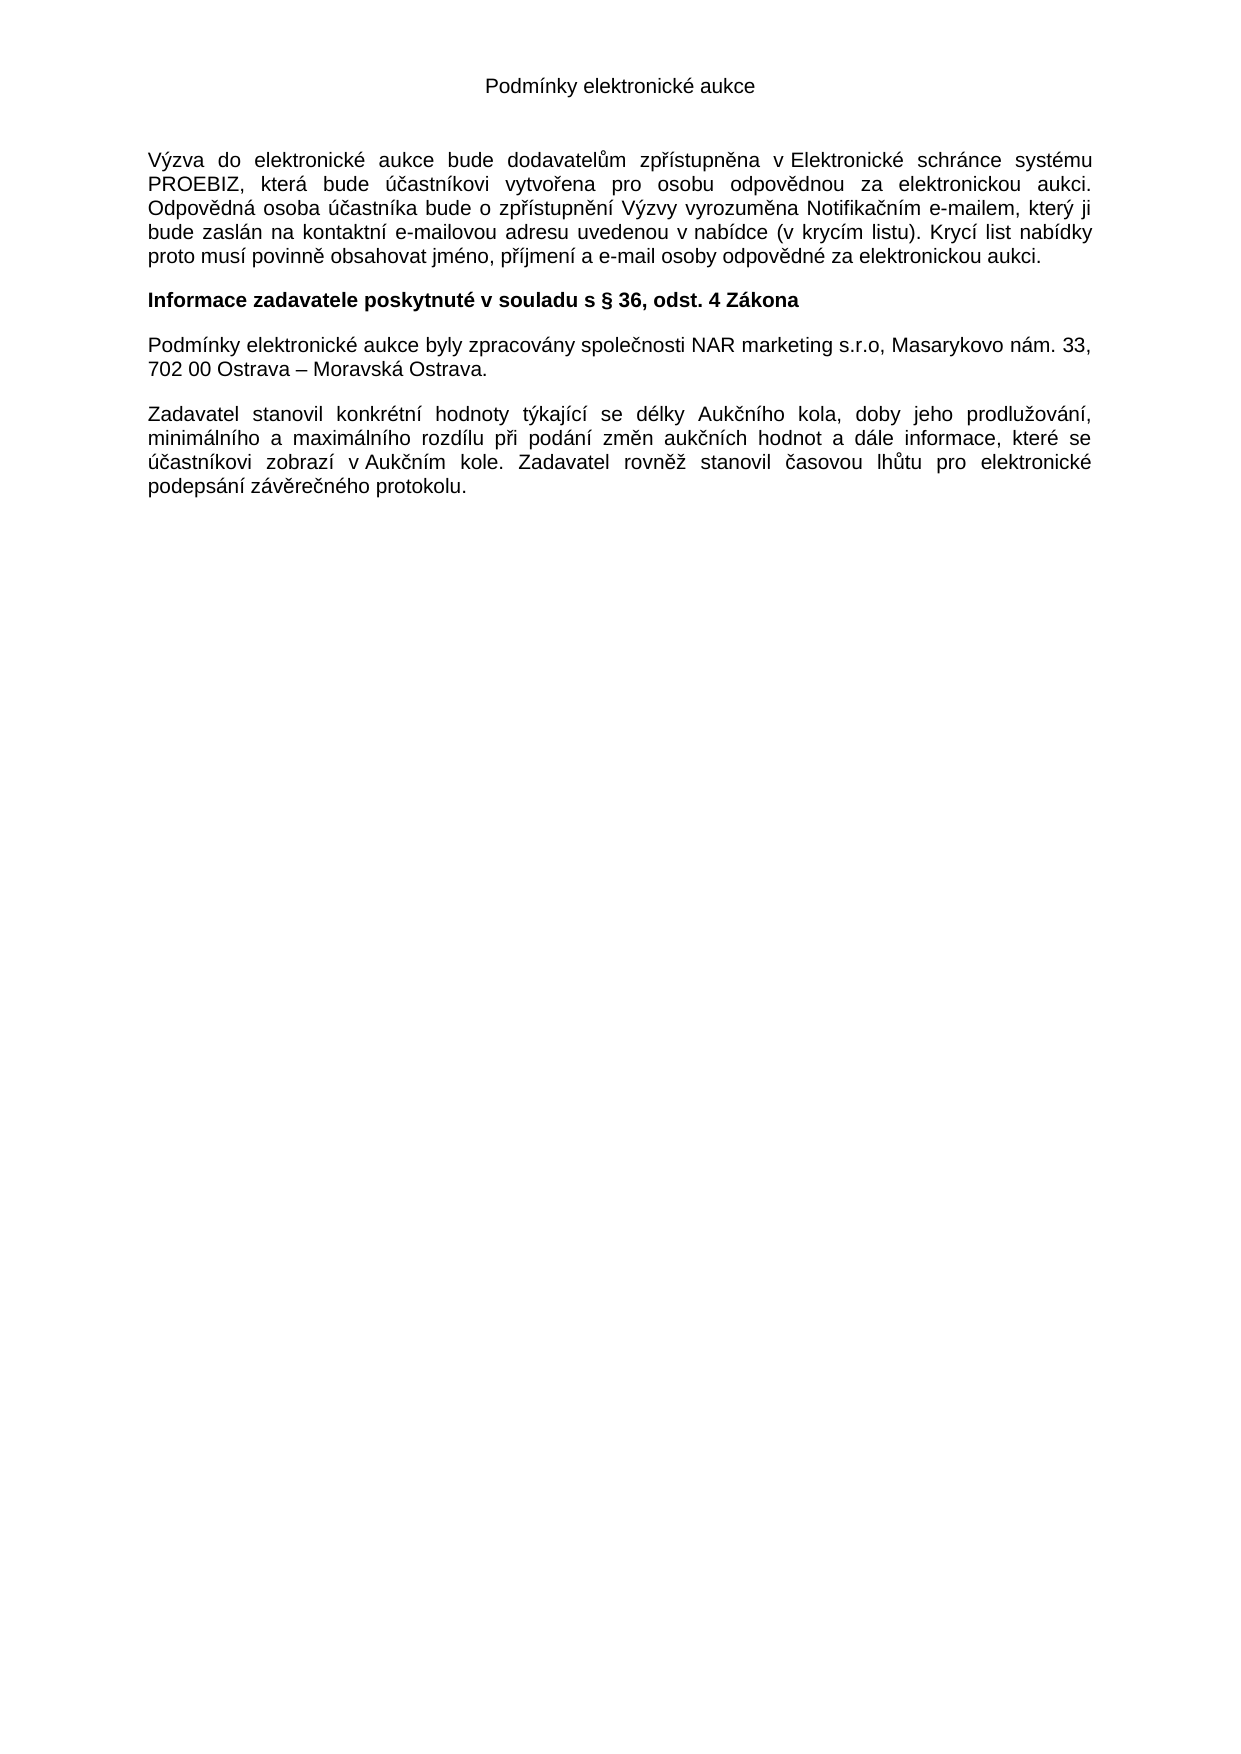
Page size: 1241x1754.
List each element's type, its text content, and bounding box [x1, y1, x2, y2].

text Zadavatel stanovil konkrétní hodnoty týkající se délky Aukčního kola, doby jeho prodlužování, minimálního a maximálního rozdílu při podání změn aukčních hodnot a dále informace, které se účastníkovi zobrazí v Aukčním kole. Zadavatel rovněž stanovil časovou lhůtu pro elektronické podepsání závěrečného protokolu. [148, 402, 1093, 498]
text Podmínky elektronické aukce byly zpracovány společnosti NAR marketing s.r.o, Masarykovo nám. 33, 702 00 Ostrava – Moravská Ostrava. [148, 333, 1093, 381]
text Informace zadavatele poskytnuté v souladu s § 36, odst. 4 Zákona [148, 288, 1093, 312]
text Výzva do elektronické aukce bude dodavatelům zpřístupněna v Elektronické schránce systému PROEBIZ, která bude účastníkovi vytvořena pro osobu odpovědnou za elektronickou aukci. Odpovědná osoba účastníka bude o zpřístupnění Výzvy vyrozuměna Notifikačním e-mailem, který ji bude zaslán na kontaktní e-mailovou adresu uvedenou v nabídce (v krycím listu). Krycí list nabídky proto musí povinně obsahovat jméno, příjmení a e-mail osoby odpovědné za elektronickou aukci. [148, 148, 1093, 267]
